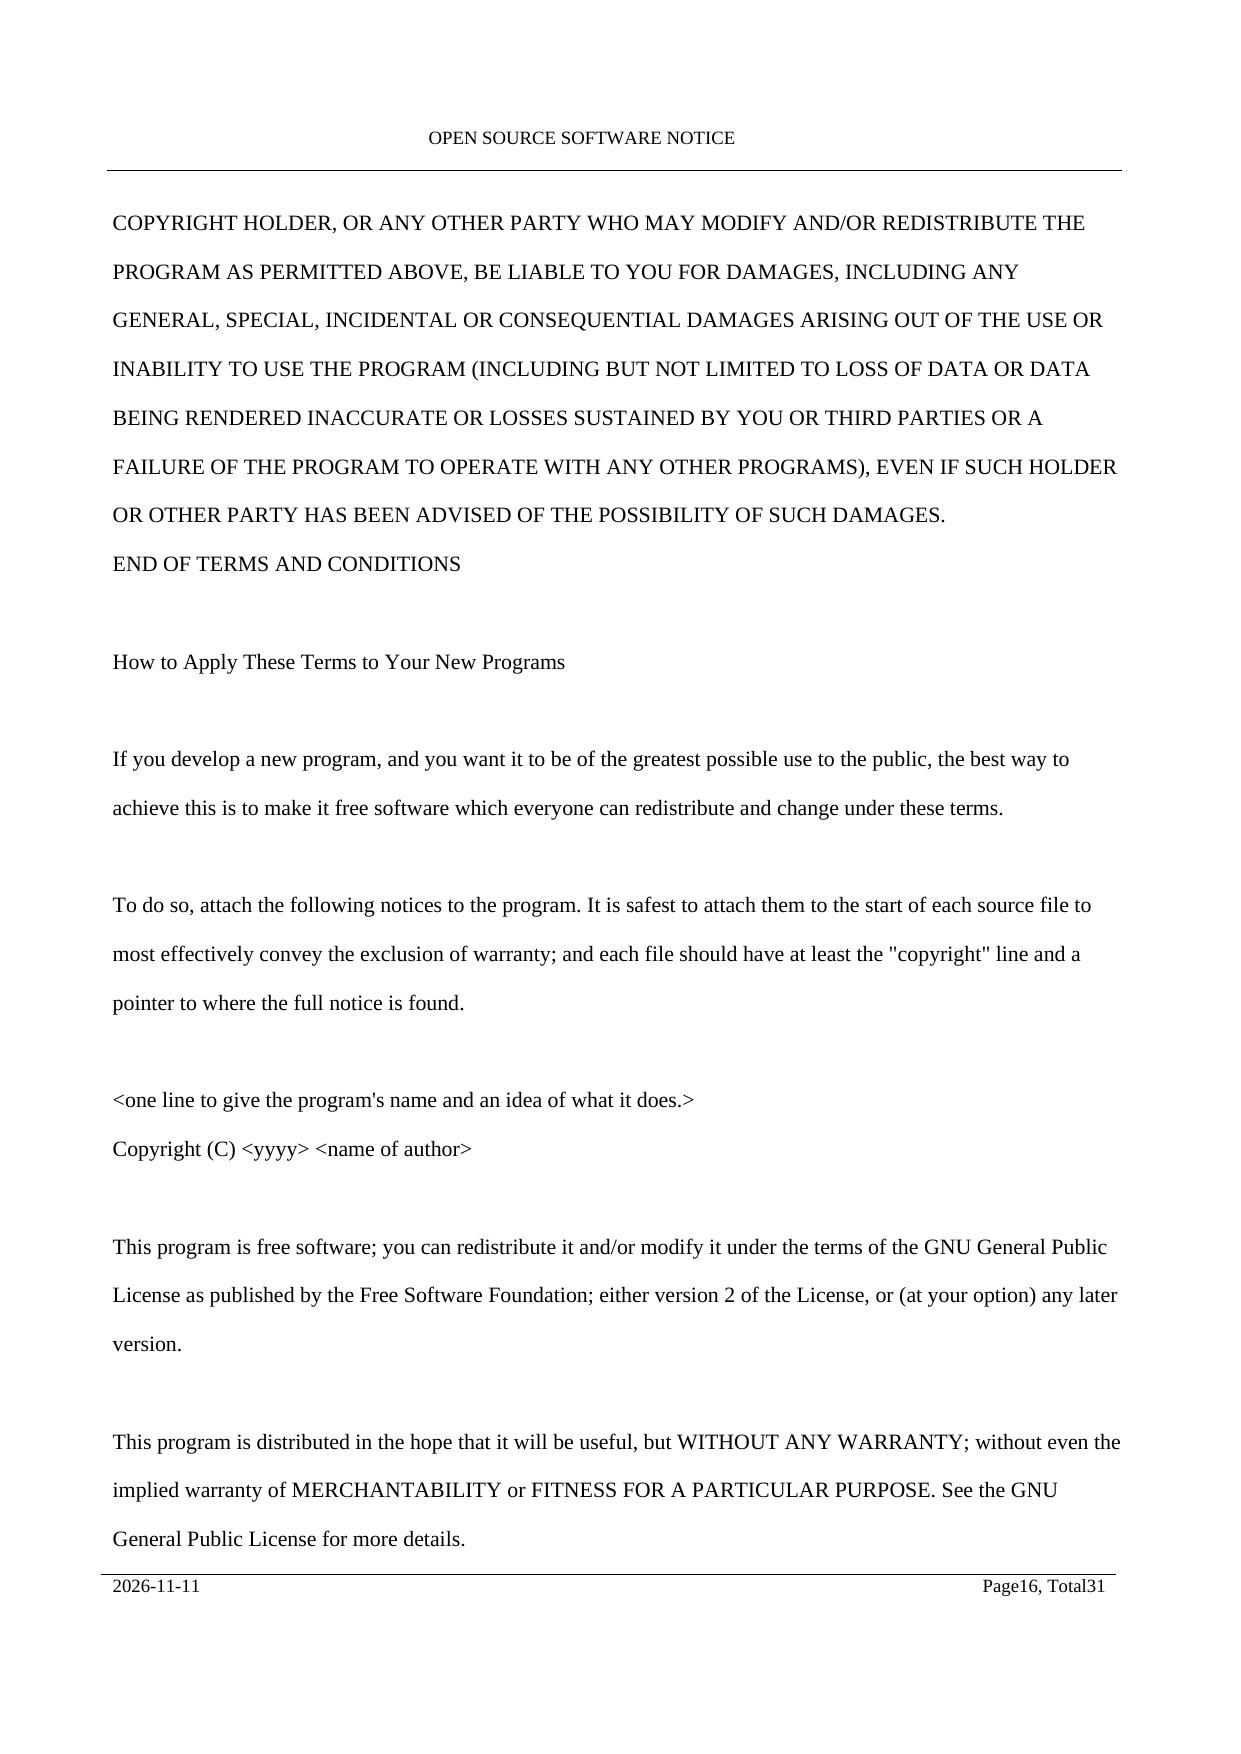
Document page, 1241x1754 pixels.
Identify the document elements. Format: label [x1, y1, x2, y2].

text [112, 206, 1128, 1555]
